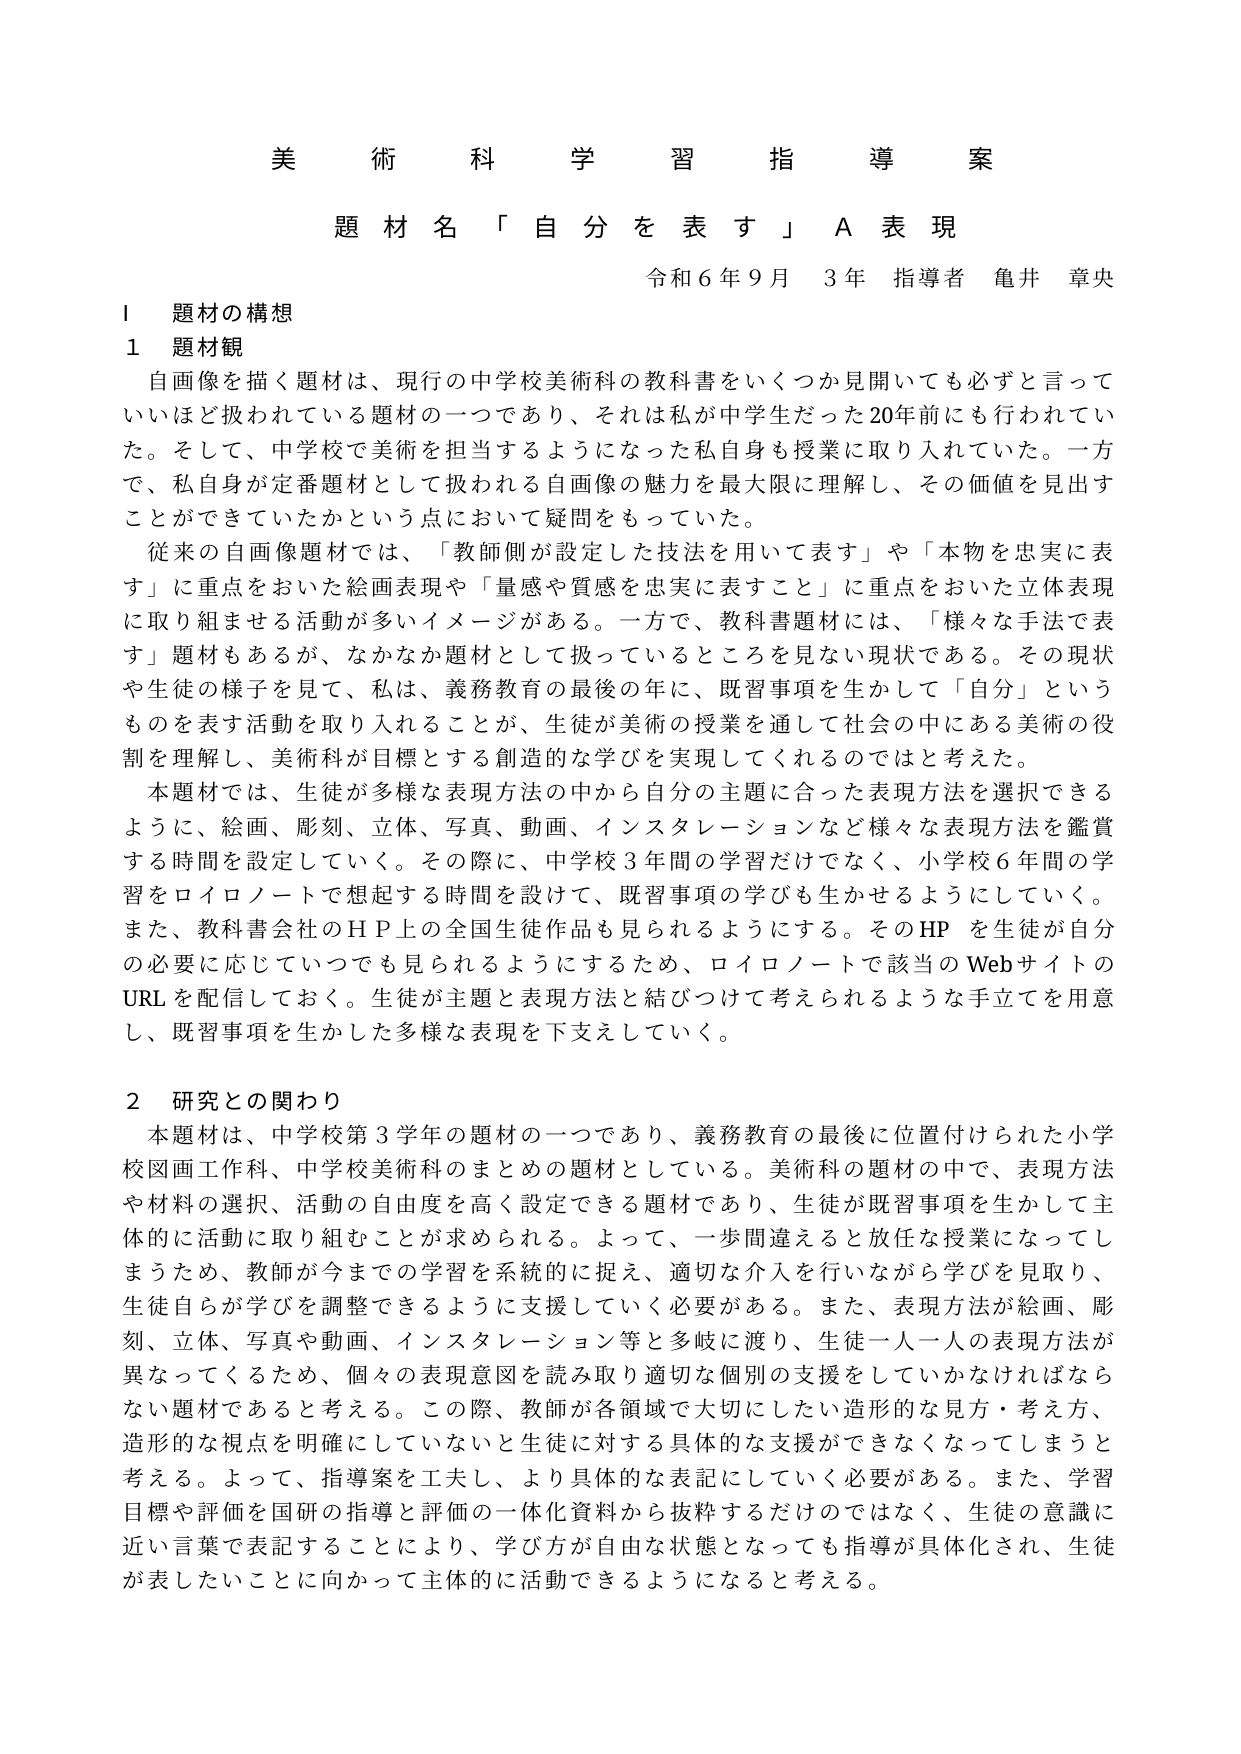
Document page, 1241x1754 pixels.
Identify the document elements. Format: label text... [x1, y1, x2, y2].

text 本題材では、生徒が多様な表現方法の中から自分の主題に合った表現方法を選択できるように、絵画、彫刻、立体、写真、動画、インスタレーションなど様々な表現方法を鑑賞する時間を設定していく。その際に、中学校３年間の学習だけでなく、小学校６年間の学習をロイロノートで想起する時間を設けて、既習事項の学びも生かせるようにしていく。また、教科書会社のＨＰ上の全国生徒作品も見られるようにする。そのHPを生徒が自分の必要に応じていつでも見られるようにするため、ロイロノートで該当のWebサイトのURLを配信しておく。生徒が主題と表現方法と結びつけて考えられるような手立てを用意し、既習事項を生かした多様な表現を下支えしていく。 [122, 774, 1118, 1048]
text 従来の自画像題材では、「教師側が設定した技法を用いて表す」や「本物を忠実に表す」に重点をおいた絵画表現や「量感や質感を忠実に表すこと」に重点をおいた立体表現に取り組ませる活動が多いイメージがある。一方で、教科書題材には、「様々な手法で表す」題材もあるが、なかなか題材として扱っているところを見ない現状である。その現状や生徒の様子を見て、私は、義務教育の最後の年に、既習事項を生かして「自分」というものを表す活動を取り入れることが、生徒が美術の授業を通して社会の中にある美術の役割を理解し、美術科が目標とする創造的な学びを実現してくれるのではと考えた。 [122, 534, 1118, 774]
text １ 題材観 [122, 329, 1118, 363]
text 本題材は、中学校第３学年の題材の一つであり、義務教育の最後に位置付けられた小学校図画工作科、中学校美術科のまとめの題材としている。美術科の題材の中で、表現方法や材料の選択、活動の自由度を高く設定できる題材であり、生徒が既習事項を生かして主体的に活動に取り組むことが求められる。よって、一歩間違えると放任な授業になってしまうため、教師が今までの学習を系統的に捉え、適切な介入を行いながら学びを見取り、生徒自らが学びを調整できるように支援していく必要がある。また、表現方法が絵画、彫刻、立体、写真や動画、インスタレーション等と多岐に渡り、生徒一人一人の表現方法が異なってくるため、個々の表現意図を読み取り適切な個別の支援をしていかなければならない題材であると考える。この際、教師が各領域で大切にしたい造形的な見方・考え方、造形的な視点を明確にしていないと生徒に対する具体的な支援ができなくなってしまうと考える。よって、指導案を工夫し、より具体的な表記にしていく必要がある。また、学習目標や評価を国研の指導と評価の一体化資料から抜粋するだけのではなく、生徒の意識に近い言葉で表記することにより、学び方が自由な状態となっても指導が具体化され、生徒が表したいことに向かって主体的に活動できるようになると考える。 [122, 1117, 1118, 1597]
text ２ 研究との関わり [122, 1083, 1118, 1117]
text Ⅰ 題材の構想 [122, 294, 1118, 329]
text 自画像を描く題材は、現行の中学校美術科の教科書をいくつか見開いても必ずと言っていいほど扱われている題材の一つであり、それは私が中学生だった20年前にも行われていた。そして、中学校で美術を担当するようになった私自身も授業に取り入れていた。一方で、私自身が定番題材として扱われる自画像の魅力を最大限に理解し、その価値を見出すことができていたかという点において疑問をもっていた。 [122, 363, 1118, 534]
list 題材名「自分を表す」Ａ表現 [160, 192, 1118, 260]
list 令和６年９月 ３年 指導者 亀井 章央 [160, 260, 1118, 294]
list 美 術 科 学 習 指 導 案 [160, 123, 1118, 192]
